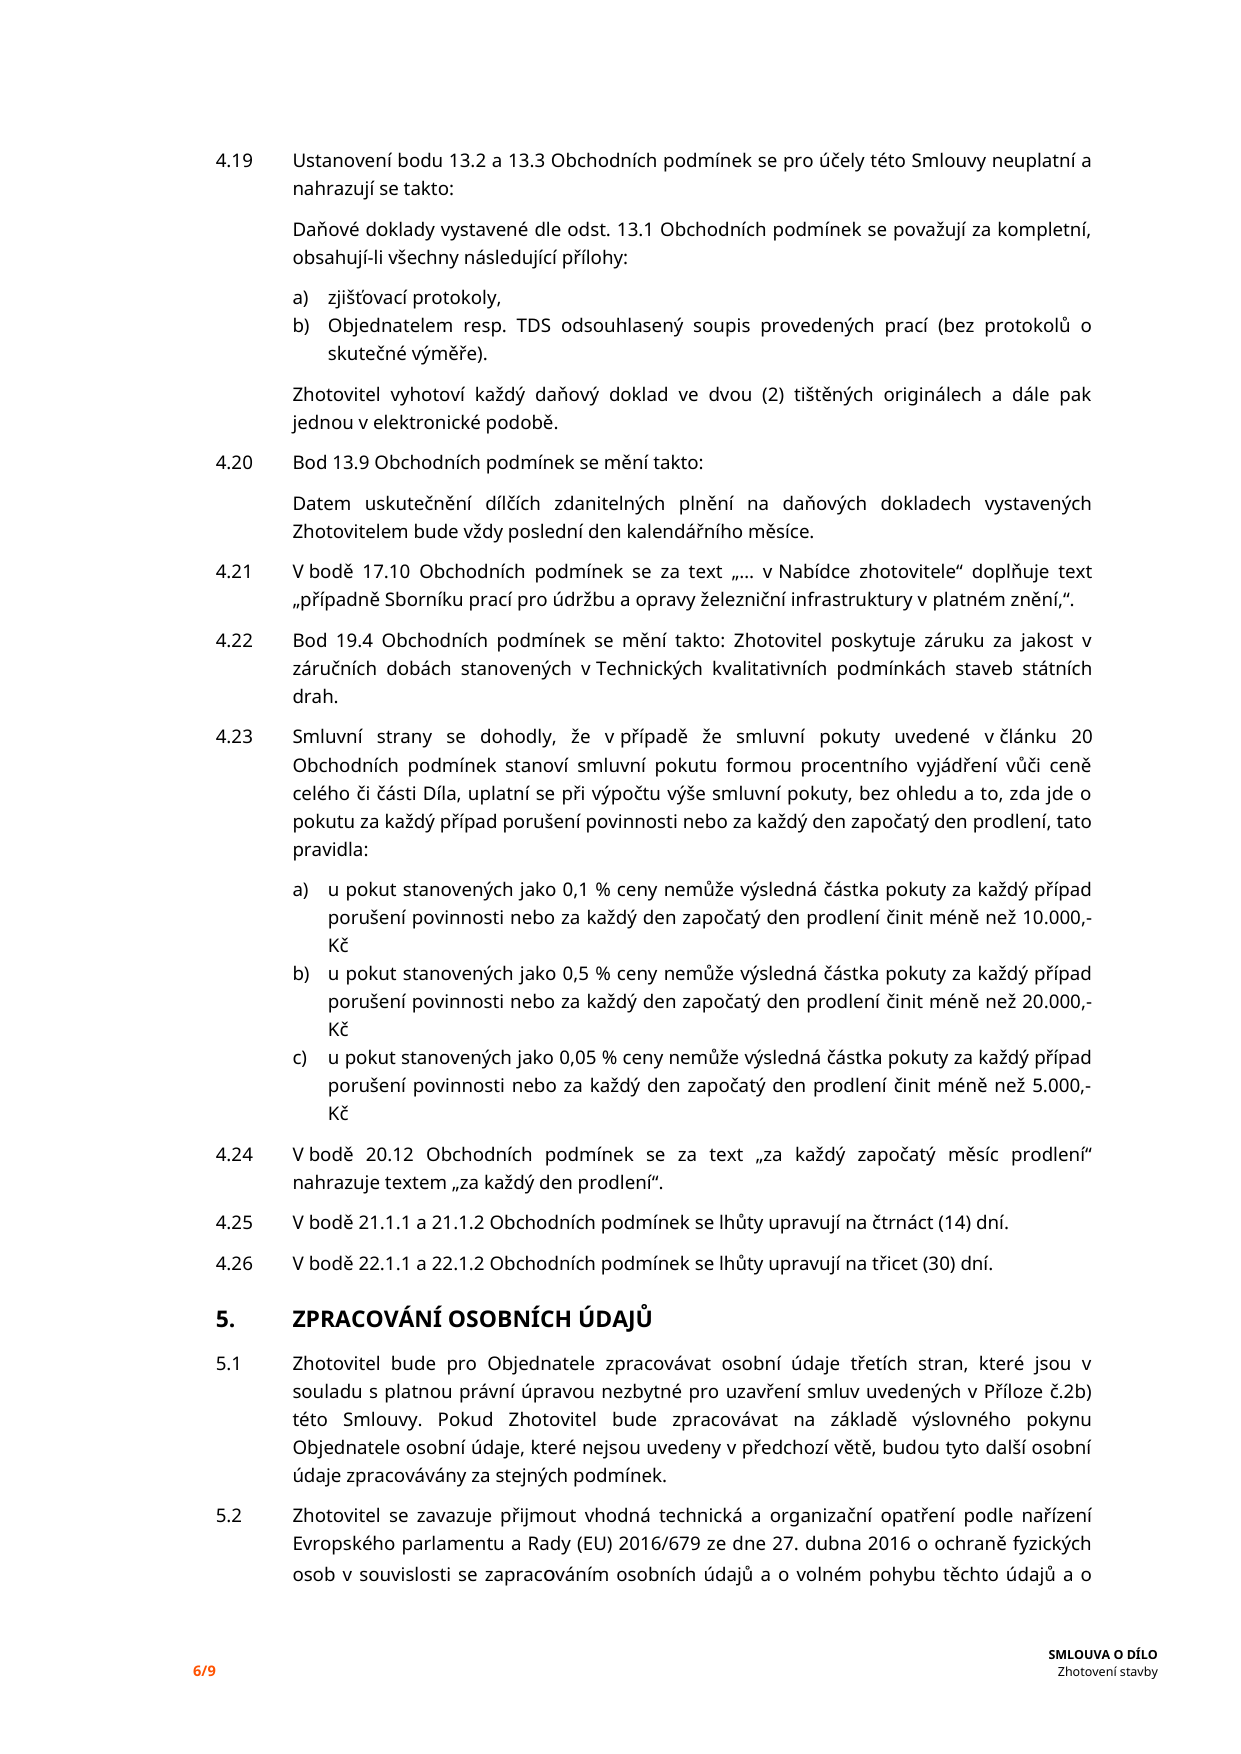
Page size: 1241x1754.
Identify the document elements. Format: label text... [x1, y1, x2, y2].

text Daňové doklady vystavené dle odst. 13.1 Obchodních podmínek se považují za kompletní, obsahují-li všechny následující přílohy: [292, 216, 1093, 269]
text V bodě 21.1.1 a 21.1.2 Obchodních podmínek se lhůty upravují na čtrnáct (14) dní. [216, 1210, 1093, 1235]
list u pokut stanovených jako 0,1 % ceny nemůže výsledná částka pokuty za každý případ porušení povinnosti nebo za každý den započatý den prodlení činit méně než 10.000,- Kč [292, 876, 1093, 958]
text Ustanovení bodu 13.2 a 13.3 Obchodních podmínek se pro účely této Smlouvy neuplatní a nahrazují se takto: [216, 147, 1093, 201]
text Smluvní strany se dohodly, že v případě že smluvní pokuty uvedené v článku 20 Obchodních podmínek stanoví smluvní pokutu formou procentního vyjádření vůči ceně celého či části Díla, uplatní se při výpočtu výše smluvní pokuty, bez ohledu a to, zda jde o pokutu za každý případ porušení povinnosti nebo za každý den započatý den prodlení, tato pravidla: [216, 724, 1093, 861]
text V bodě 20.12 Obchodních podmínek se za text „za každý započatý měsíc prodlení“ nahrazuje textem „za každý den prodlení“. [216, 1141, 1093, 1195]
text u pokut stanovených jako 0,05 % ceny nemůže výsledná částka pokuty za každý případ porušení povinnosti nebo za každý den započatý den prodlení činit méně než 5.000,- Kč [292, 1044, 1093, 1126]
list zjišťovací protokoly, [292, 284, 1093, 310]
text V bodě 22.1.1 a 22.1.2 Obchodních podmínek se lhůty upravují na třicet (30) dní. [216, 1250, 1093, 1276]
text Objednatelem resp. TDS odsouhlasený soupis provedených prací (bez protokolů o skutečné výměře). [292, 313, 1093, 366]
text Zhotovitel vyhotoví každý daňový doklad ve dvou (2) tištěných originálech a dále pak jednou v elektronické podobě. [292, 381, 1093, 435]
list Datem uskutečnění dílčích zdanitelných plnění na daňových dokladech vystavených Zhotovitelem bude vždy poslední den kalendářního měsíce. [292, 490, 1093, 544]
text u pokut stanovených jako 0,5 % ceny nemůže výsledná částka pokuty za každý případ porušení povinnosti nebo za každý den započatý den prodlení činit méně než 20.000,- Kč [292, 961, 1093, 1042]
text Bod 19.4 Obchodních podmínek se mění takto: Zhotovitel poskytuje záruku za jakost v záručních dobách stanovených v Technických kvalitativních podmínkách staveb státních drah. [216, 627, 1093, 709]
text ZPRACOVÁNÍ OSOBNÍCH ÚDAJŮ [216, 1303, 1093, 1334]
text Zhotovitel bude pro Objednatele zpracovávat osobní údaje třetích stran, které jsou v souladu s platnou právní úpravou nezbytné pro uzavření smluv uvedených v Příloze č.2b) této Smlouvy. Pokud Zhotovitel bude zpracovávat na základě výslovného pokynu Objednatele osobní údaje, které nejsou uvedeny v předchozí větě, budou tyto další osobní údaje zpracovávány za stejných podmínek. [216, 1350, 1093, 1488]
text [216, 1503, 1093, 1587]
text Bod 13.9 Obchodních podmínek se mění takto: [216, 450, 1093, 475]
text V bodě 17.10 Obchodních podmínek se za text „… v Nabídce zhotovitele“ doplňuje text „případně Sborníku prací pro údržbu a opravy železniční infrastruktury v platném znění,“. [216, 559, 1093, 612]
